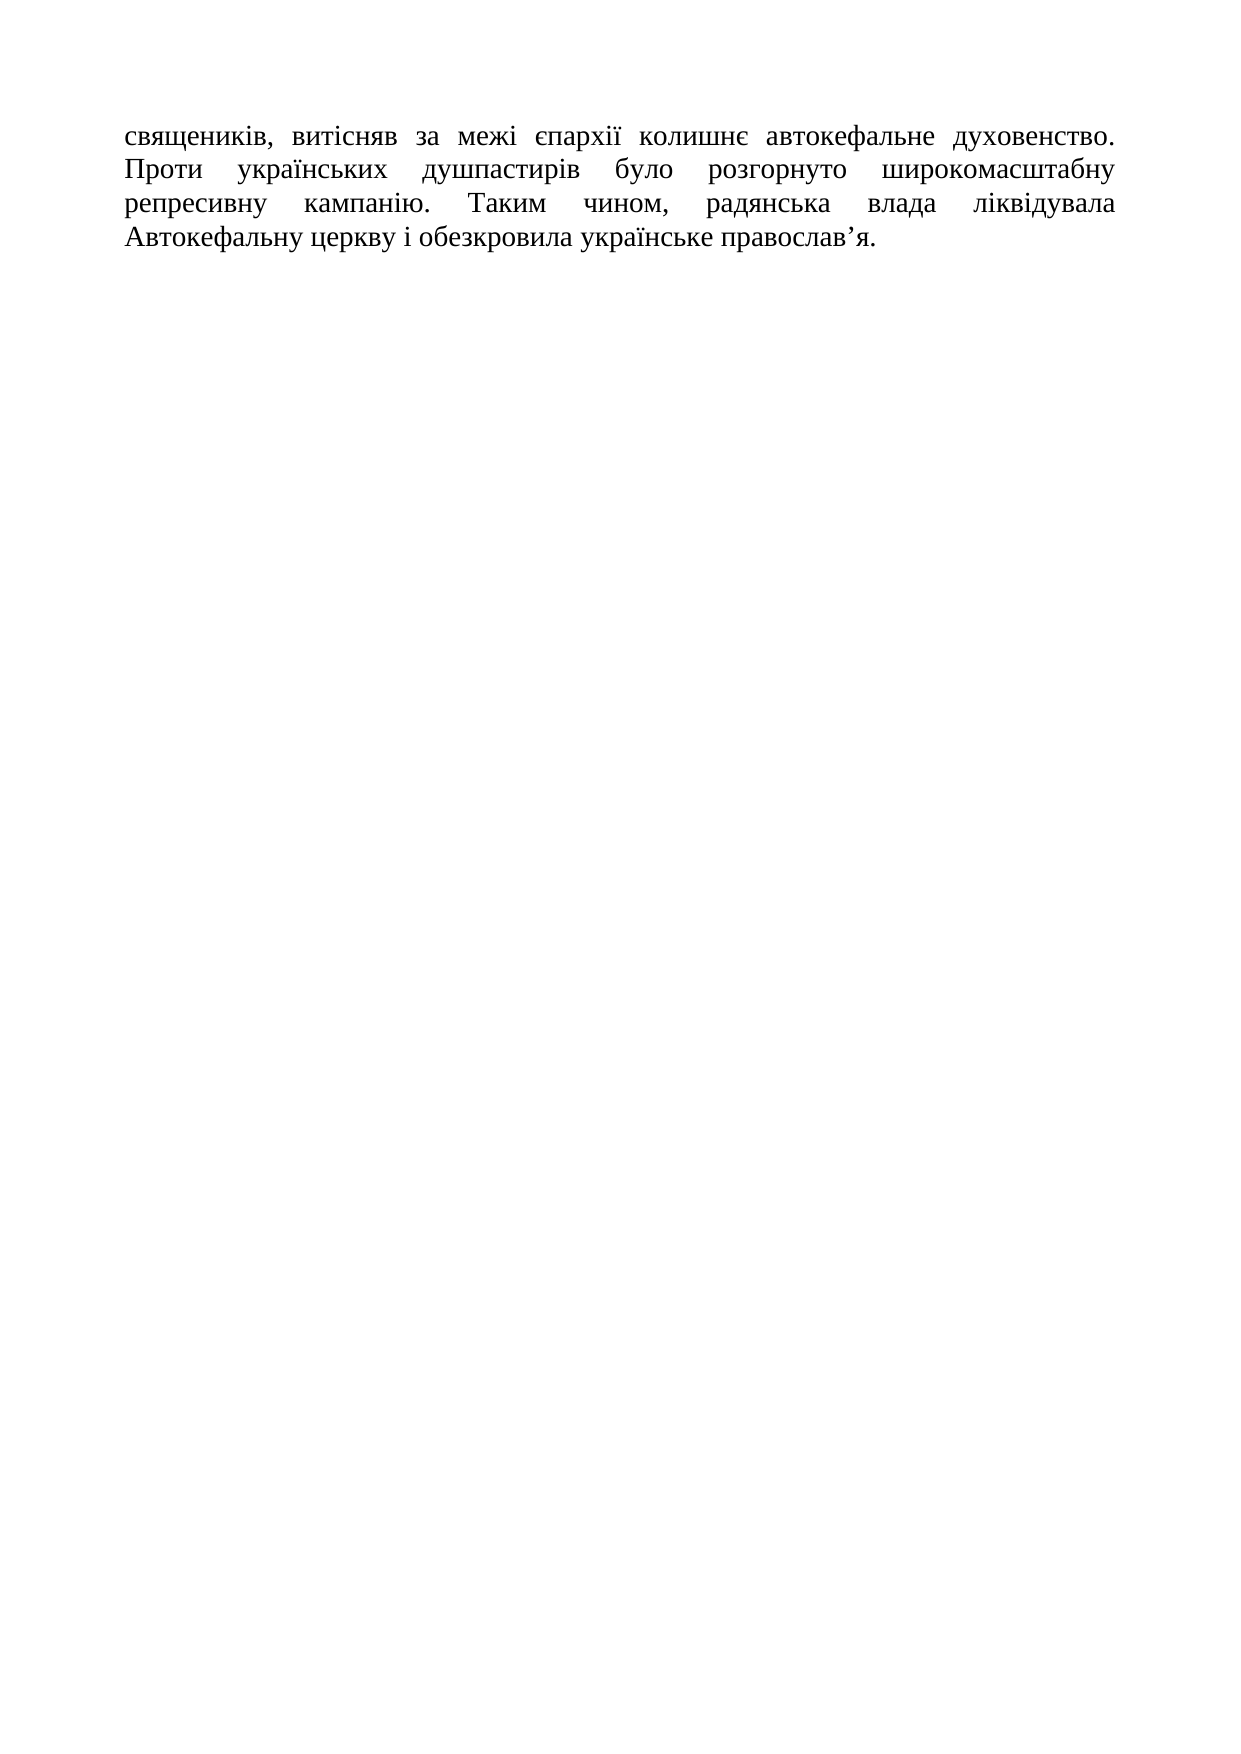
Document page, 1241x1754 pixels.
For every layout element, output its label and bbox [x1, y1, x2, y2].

text [124, 118, 1116, 252]
